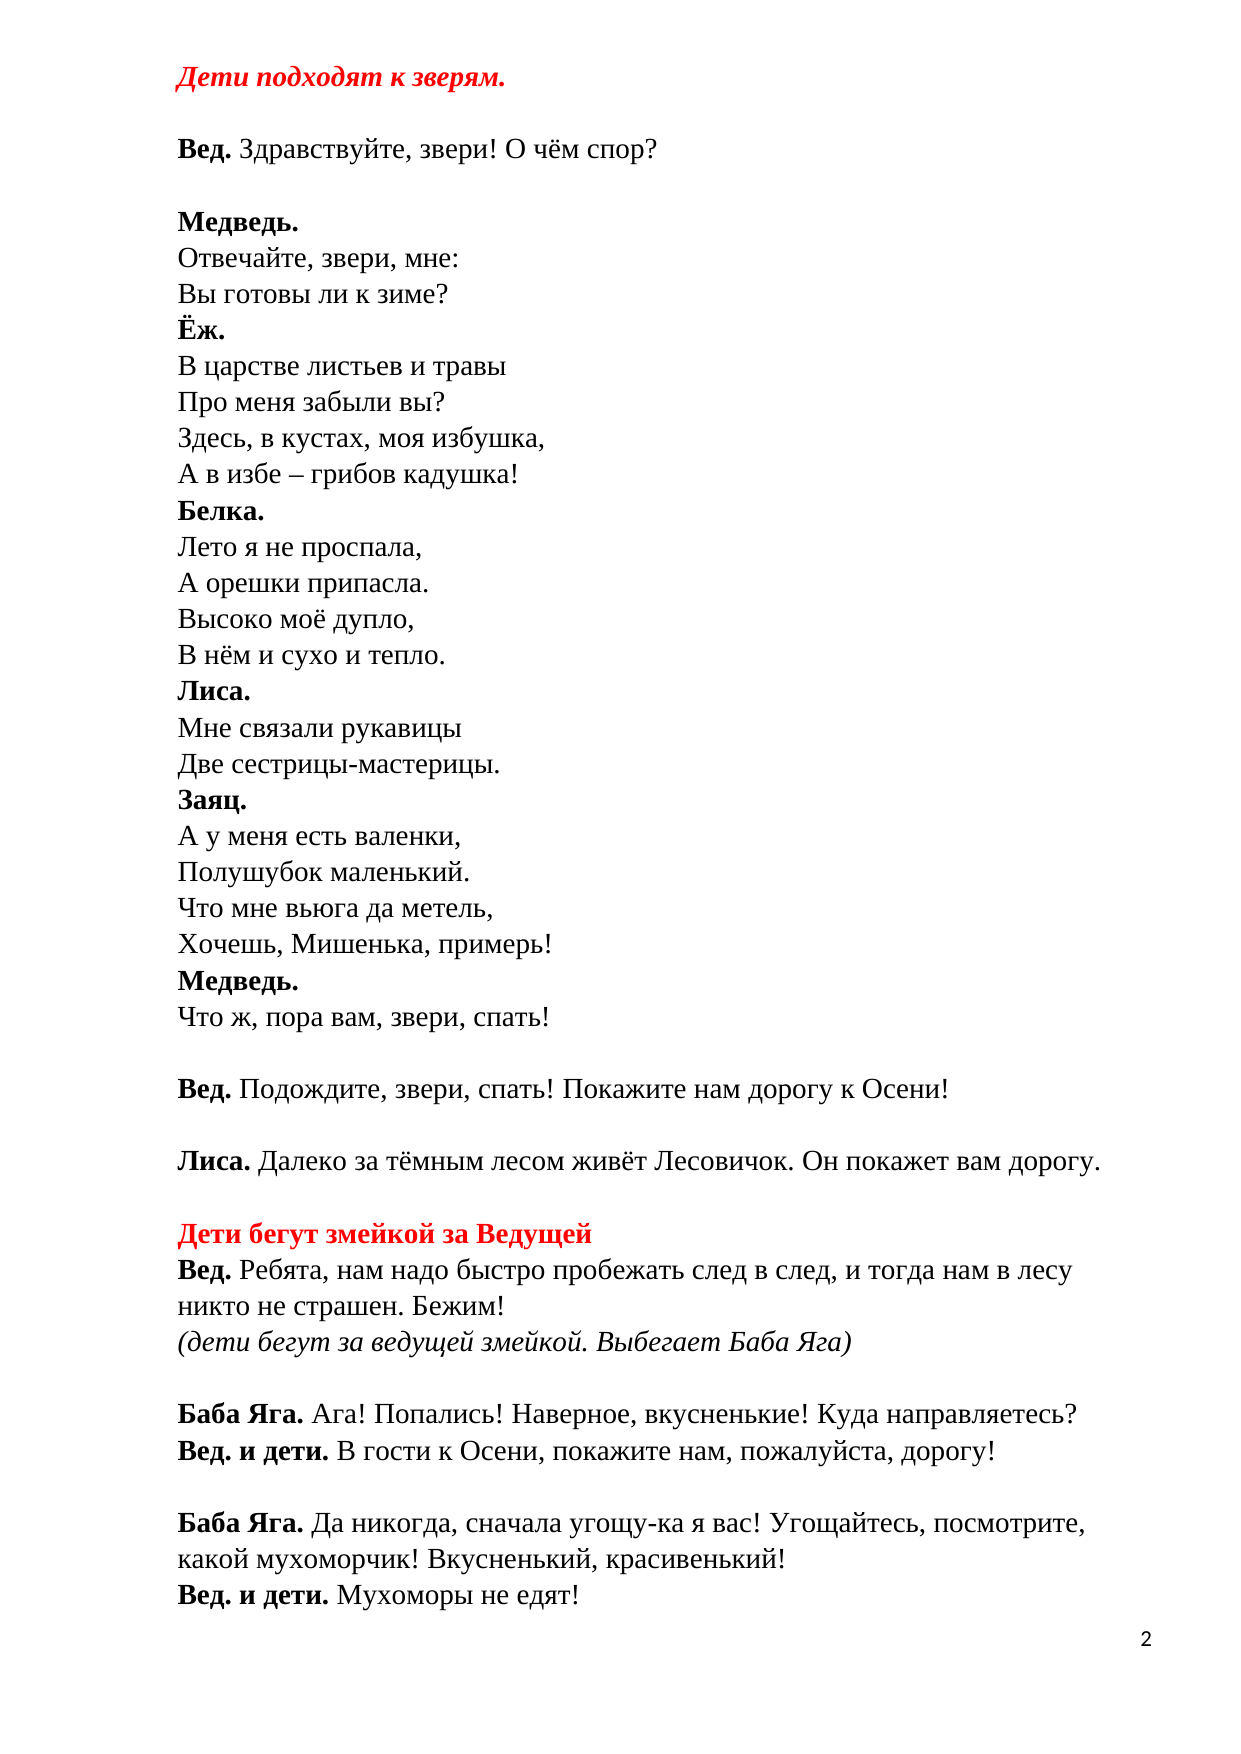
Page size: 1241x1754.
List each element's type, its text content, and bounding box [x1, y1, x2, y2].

text А у меня есть валенки, [177, 818, 1152, 852]
text Вед. и дети. В гости к Осени, покажите нам, пожалуйста, дорогу! [177, 1433, 1152, 1466]
text Лето я не проспала, [177, 529, 1152, 562]
text Хочешь, Мишенька, примерь! [177, 927, 1152, 960]
text Вед. Ребята, нам надо быстро пробежать след в след, и тогда нам в лесу никто не страшен. Бежим! [177, 1252, 1152, 1322]
text Вед. и дети. Мухоморы не едят! [177, 1577, 1152, 1611]
text Белка. [177, 493, 1152, 526]
text (дети бегут за ведущей змейкой. Выбегает Баба Яга) [177, 1324, 1152, 1358]
text Заяц. [177, 782, 1152, 816]
text Медведь. [177, 963, 1152, 996]
text Про меня забыли вы? [177, 384, 1152, 418]
text Баба Яга. Ага! Попались! Наверное, вкусненькие! Куда направляетесь? [177, 1396, 1152, 1430]
text Две сестрицы-мастерицы. [177, 746, 1152, 779]
text Ёж. [177, 312, 1152, 346]
text Медведь. [177, 204, 1152, 237]
text Отвечайте, звери, мне: [177, 240, 1152, 273]
text Лиса. Далеко за тёмным лесом живёт Лесовичок. Он покажет вам дорогу. [177, 1143, 1152, 1177]
text Дети бегут змейкой за Ведущей [177, 1216, 1152, 1249]
text Мне связали рукавицы [177, 710, 1152, 743]
text А орешки припасла. [177, 565, 1152, 599]
text А в избе – грибов кадушка! [177, 457, 1152, 490]
text Вед. Здравствуйте, звери! О чём спор? [177, 131, 1152, 165]
text В нём и сухо и тепло. [177, 637, 1152, 671]
text Баба Яга. Да никогда, сначала угощу-ка я вас! Угощайтесь, посмотрите, какой мухоморчик! Вкусненький, красивенький! [177, 1505, 1152, 1574]
text Вед. Подождите, звери, спать! Покажите нам дорогу к Осени! [177, 1071, 1152, 1105]
text Полушубок маленький. [177, 854, 1152, 888]
text Высоко моё дупло, [177, 601, 1152, 635]
text Что мне вьюга да метель, [177, 890, 1152, 924]
text Лиса. [177, 673, 1152, 707]
text В царстве листьев и травы [177, 348, 1152, 382]
text Здесь, в кустах, моя избушка, [177, 421, 1152, 454]
text Дети подходят к зверям. [177, 59, 1152, 93]
text Вы готовы ли к зиме? [177, 276, 1152, 309]
text Что ж, пора вам, звери, спать! [177, 999, 1152, 1032]
